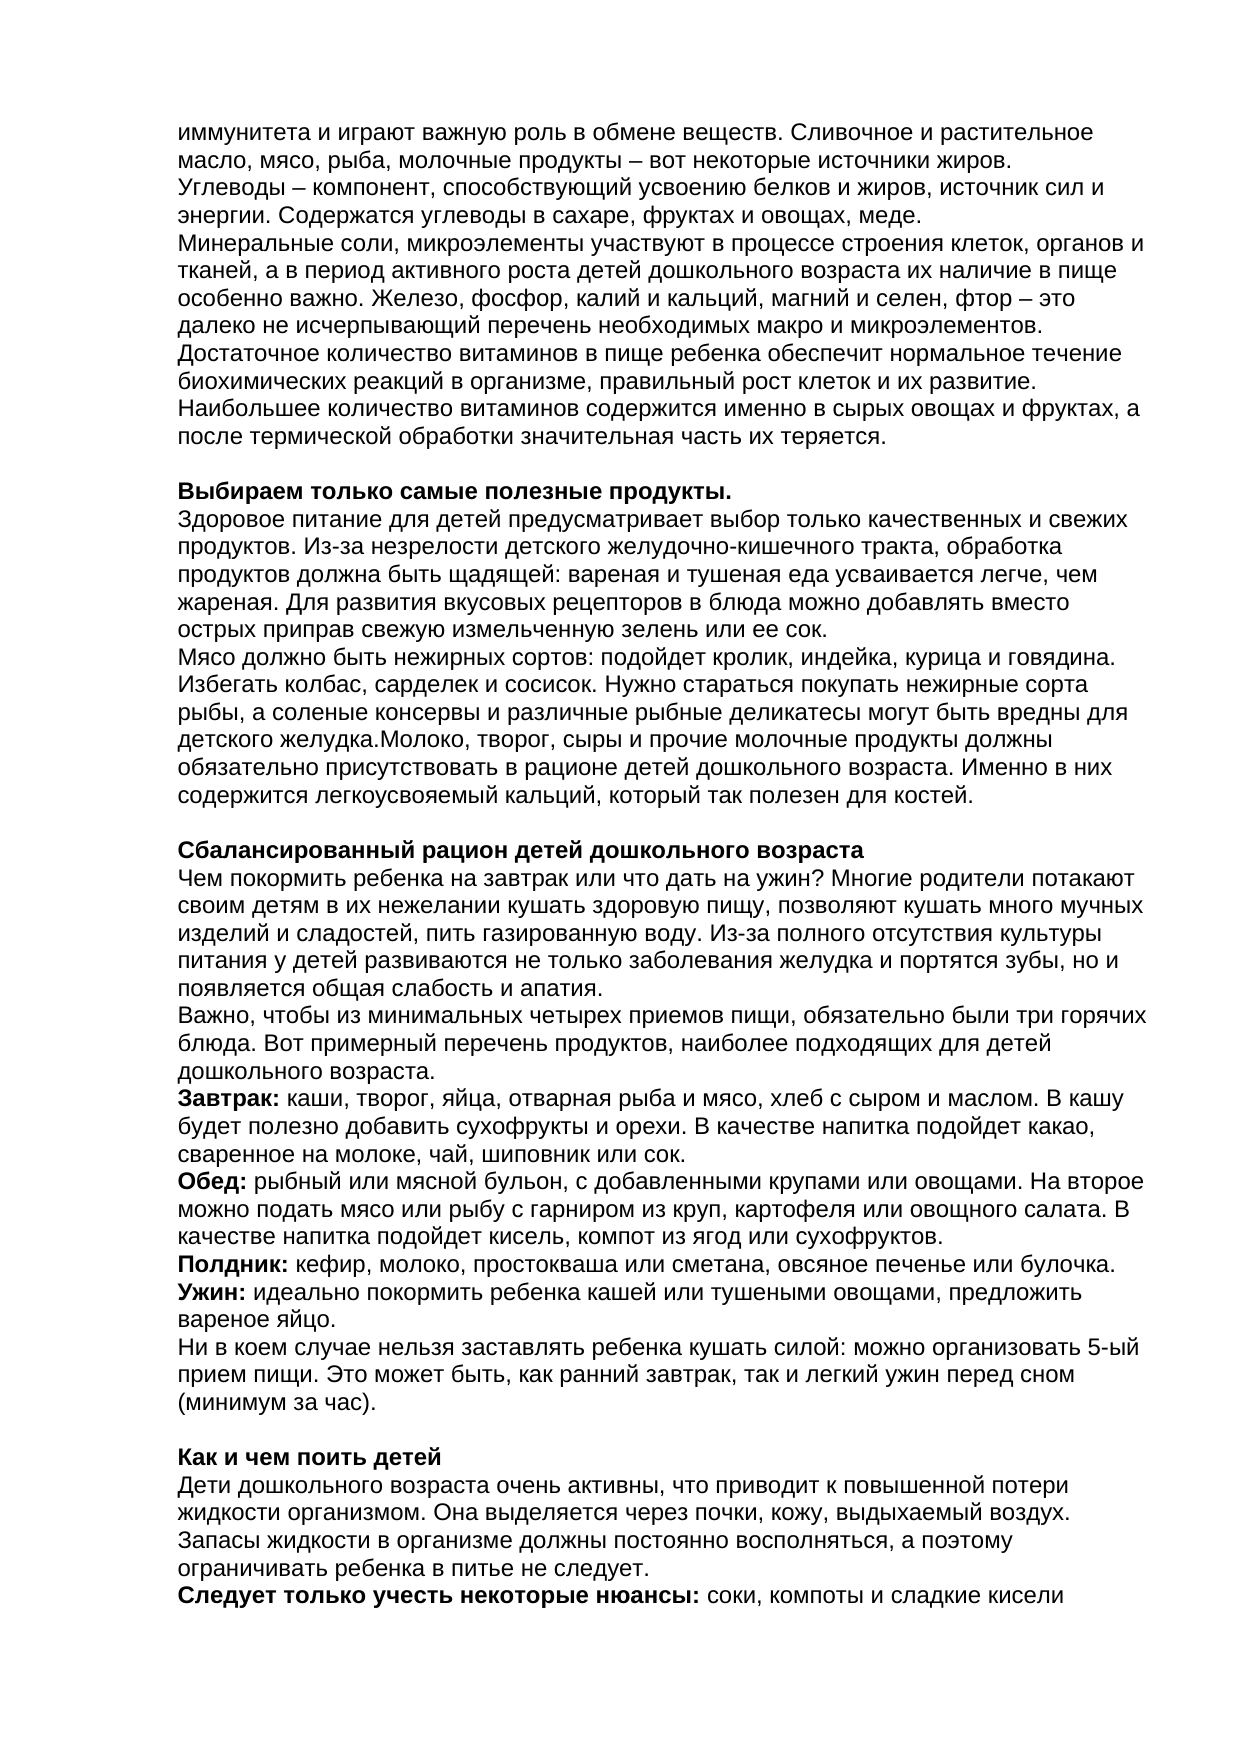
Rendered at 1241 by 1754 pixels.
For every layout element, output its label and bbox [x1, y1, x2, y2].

text [177, 118, 1152, 1609]
